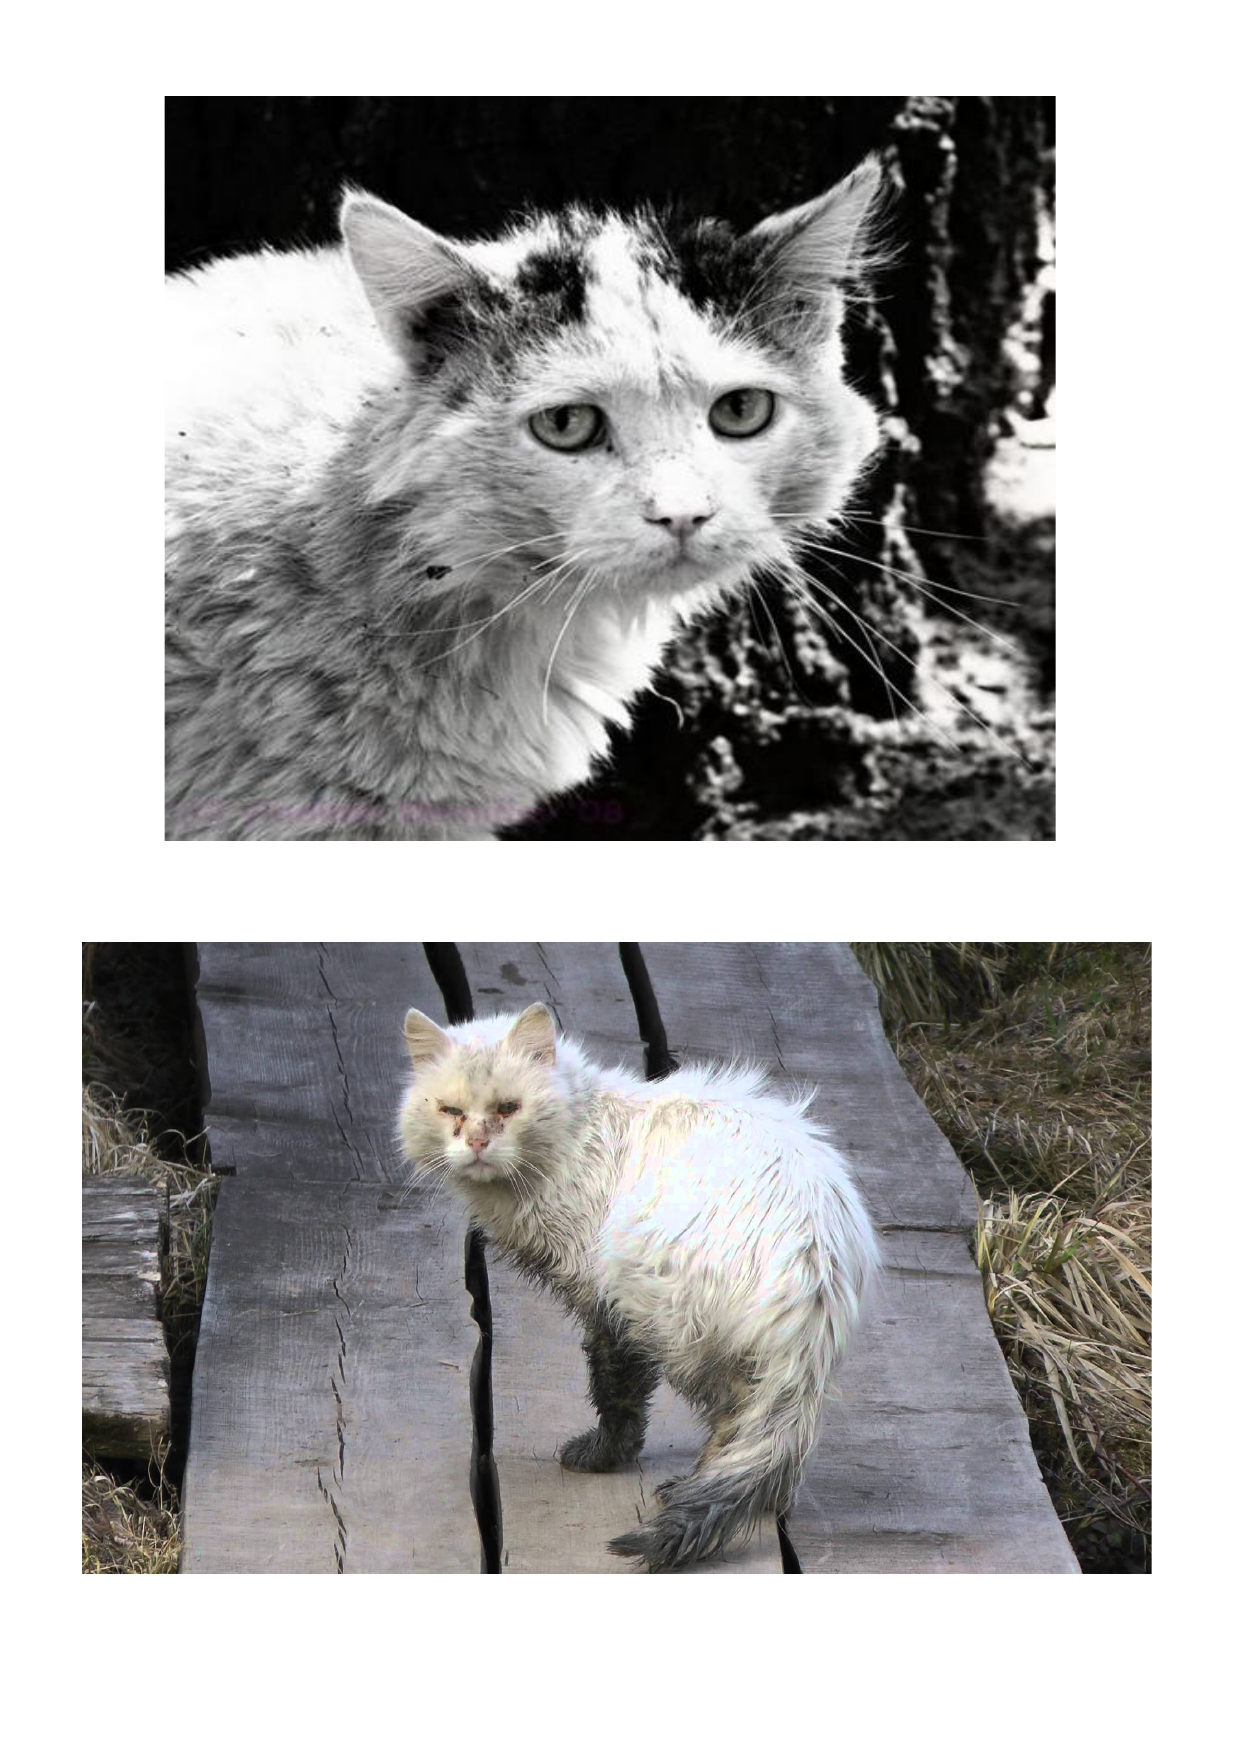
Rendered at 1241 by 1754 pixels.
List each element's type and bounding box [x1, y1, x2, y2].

picture [82, 942, 1152, 1574]
picture [164, 96, 1056, 841]
